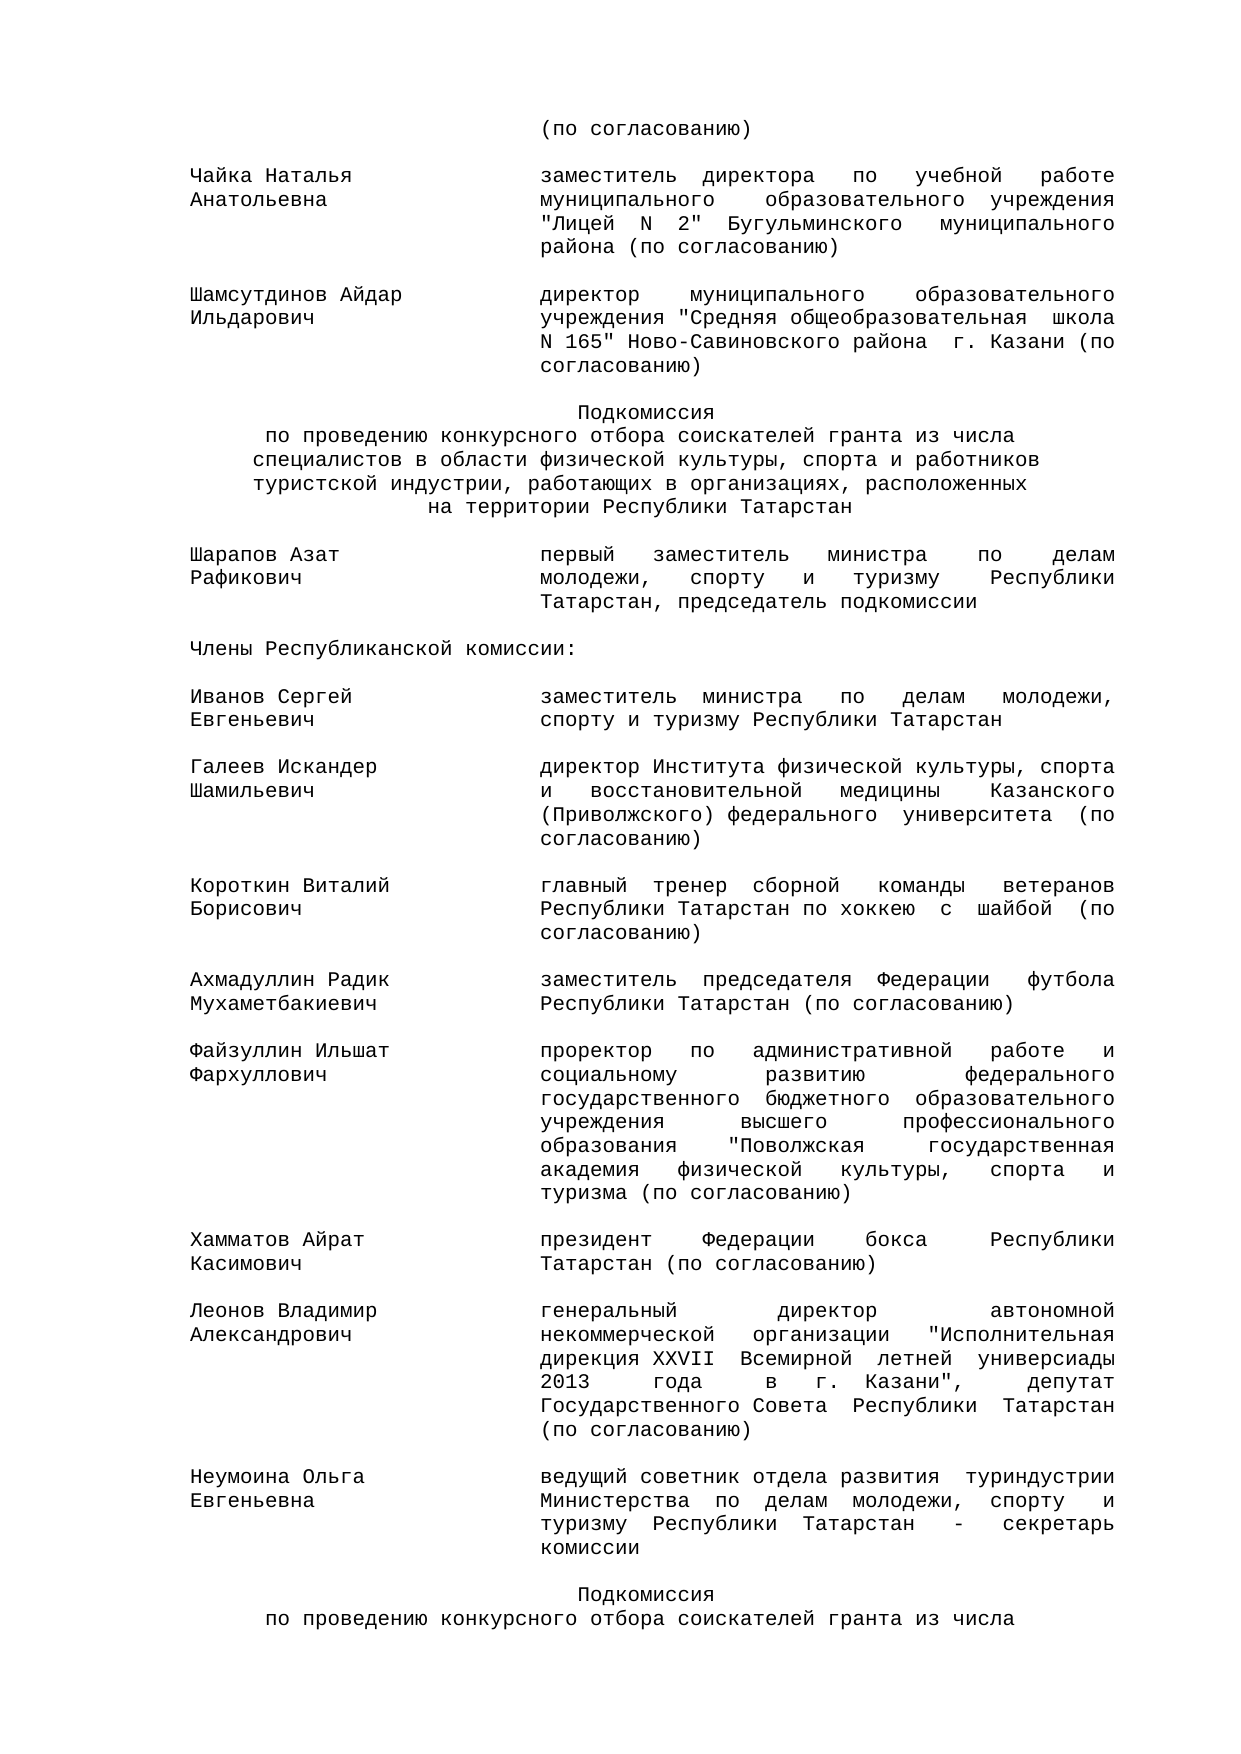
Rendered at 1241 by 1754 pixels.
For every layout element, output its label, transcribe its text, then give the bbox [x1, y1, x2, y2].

text Члены Республиканской комиссии: [177, 638, 1152, 662]
text туризму Республики Татарстан - секретарь [177, 1513, 1152, 1537]
text туризма (по согласованию) [177, 1182, 1152, 1206]
text Татарстан, председатель подкомиссии [177, 591, 1152, 615]
text дирекция XXVII Всемирной летней универсиады [177, 1348, 1152, 1371]
text Евгеньевич спорту и туризму Республики Татарстан [177, 709, 1152, 733]
text Чайка Наталья заместитель директора по учебной работе [177, 165, 1152, 189]
text специалистов в области физической культуры, спорта и работников [177, 449, 1152, 473]
text Мухаметбакиевич Республики Татарстан (по согласованию) [177, 993, 1152, 1017]
text по проведению конкурсного отбора соискателей гранта из числа [177, 1608, 1152, 1631]
text Анатольевна муниципального образовательного учреждения [177, 189, 1152, 213]
text Ахмадуллин Радик заместитель председателя Федерации футбола [177, 969, 1152, 993]
text района (по согласованию) [177, 236, 1152, 260]
text Леонов Владимир генеральный директор автономной [177, 1300, 1152, 1324]
text Неумоина Ольга ведущий советник отдела развития туриндустрии [177, 1466, 1152, 1489]
text Шамсутдинов Айдар директор муниципального образовательного [177, 284, 1152, 307]
text Ильдарович учреждения "Средняя общеобразовательная школа [177, 307, 1152, 331]
text (по согласованию) [177, 118, 1152, 142]
text 2013 года в г. Казани", депутат [177, 1371, 1152, 1395]
text Рафикович молодежи, спорту и туризму Республики [177, 567, 1152, 591]
text Шарапов Азат первый заместитель министра по делам [177, 544, 1152, 567]
text согласованию) [177, 922, 1152, 946]
text на территории Республики Татарстан [177, 496, 1152, 520]
text "Лицей N 2" Бугульминского муниципального [177, 213, 1152, 236]
text Подкомиссия [177, 402, 1152, 426]
text согласованию) [177, 354, 1152, 378]
text Файзуллин Ильшат проректор по административной работе и [177, 1040, 1152, 1064]
text государственного бюджетного образовательного [177, 1088, 1152, 1111]
text Александрович некоммерческой организации "Исполнительная [177, 1324, 1152, 1348]
text Короткин Виталий главный тренер сборной команды ветеранов [177, 875, 1152, 898]
text (Приволжского) федерального университета (по [177, 804, 1152, 827]
text Шамильевич и восстановительной медицины Казанского [177, 780, 1152, 804]
text Касимович Татарстан (по согласованию) [177, 1253, 1152, 1277]
text Галеев Искандер директор Института физической культуры, спорта [177, 757, 1152, 780]
text N 165" Ново-Савиновского района г. Казани (по [177, 331, 1152, 354]
text образования "Поволжская государственная [177, 1135, 1152, 1158]
text согласованию) [177, 827, 1152, 851]
text (по согласованию) [177, 1419, 1152, 1442]
text академия физической культуры, спорта и [177, 1158, 1152, 1182]
text Борисович Республики Татарстан по хоккею с шайбой (по [177, 898, 1152, 922]
text Подкомиссия [177, 1584, 1152, 1608]
text туристской индустрии, работающих в организациях, расположенных [177, 473, 1152, 496]
text по проведению конкурсного отбора соискателей гранта из числа [177, 426, 1152, 449]
text комиссии [177, 1537, 1152, 1561]
text Хамматов Айрат президент Федерации бокса Республики [177, 1229, 1152, 1253]
text Иванов Сергей заместитель министра по делам молодежи, [177, 686, 1152, 709]
text Евгеньевна Министерства по делам молодежи, спорту и [177, 1489, 1152, 1513]
text Государственного Совета Республики Татарстан [177, 1395, 1152, 1419]
text Фархуллович социальному развитию федерального [177, 1064, 1152, 1088]
text учреждения высшего профессионального [177, 1111, 1152, 1135]
